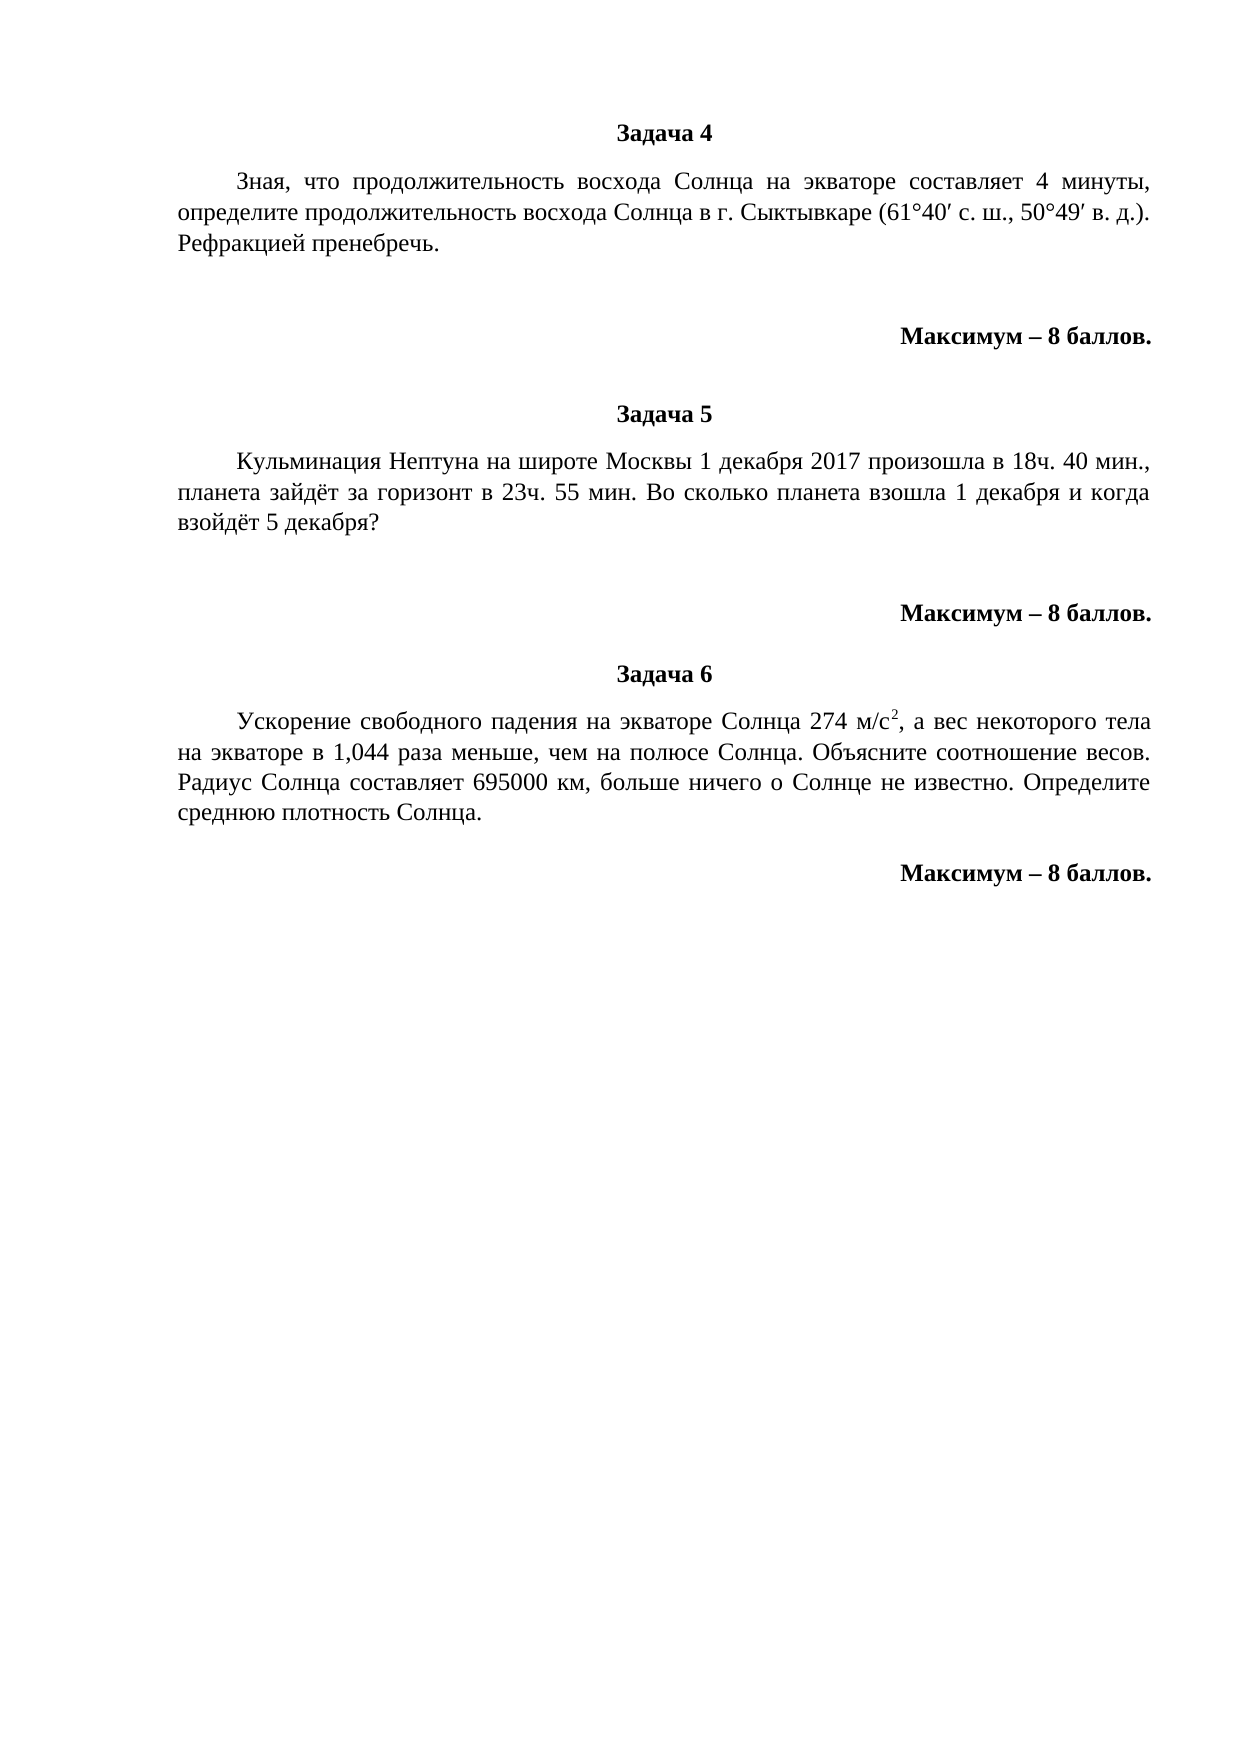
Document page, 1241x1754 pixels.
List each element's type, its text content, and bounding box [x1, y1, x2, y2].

text Кульминация Нептуна на широте Москвы 1 декабря 2017 произошла в 18ч. 40 мин., планета зайдёт за горизонт в 23ч. 55 мин. Во сколько планета взошла 1 декабря и когда взойдёт 5 декабря? [177, 446, 1152, 536]
text Максимум – 8 баллов. [177, 858, 1152, 887]
text Задача 4 [177, 118, 1152, 147]
text Задача 5 [177, 399, 1152, 428]
text Максимум – 8 баллов. [177, 598, 1152, 627]
text Задача 6 [177, 659, 1152, 688]
text Максимум – 8 баллов. [177, 321, 1152, 350]
text Зная, что продолжительность восхода Солнца на экваторе составляет 4 минуты, определите продолжительность восхода Солнца в г. Сыктывкаре (61°40′ с. ш., 50°49′ в. д.). Рефракцией пренебречь. [177, 166, 1152, 257]
text Ускорение свободного падения на экваторе Солнца 274 м/с2, а вес некоторого тела на экваторе в 1,044 раза меньше, чем на полюсе Солнца. Объясните соотношение весов. Радиус Солнца составляет 695000 км, больше ничего о Солнце не известно. Определите среднюю плотность Солнца. [177, 706, 1152, 826]
